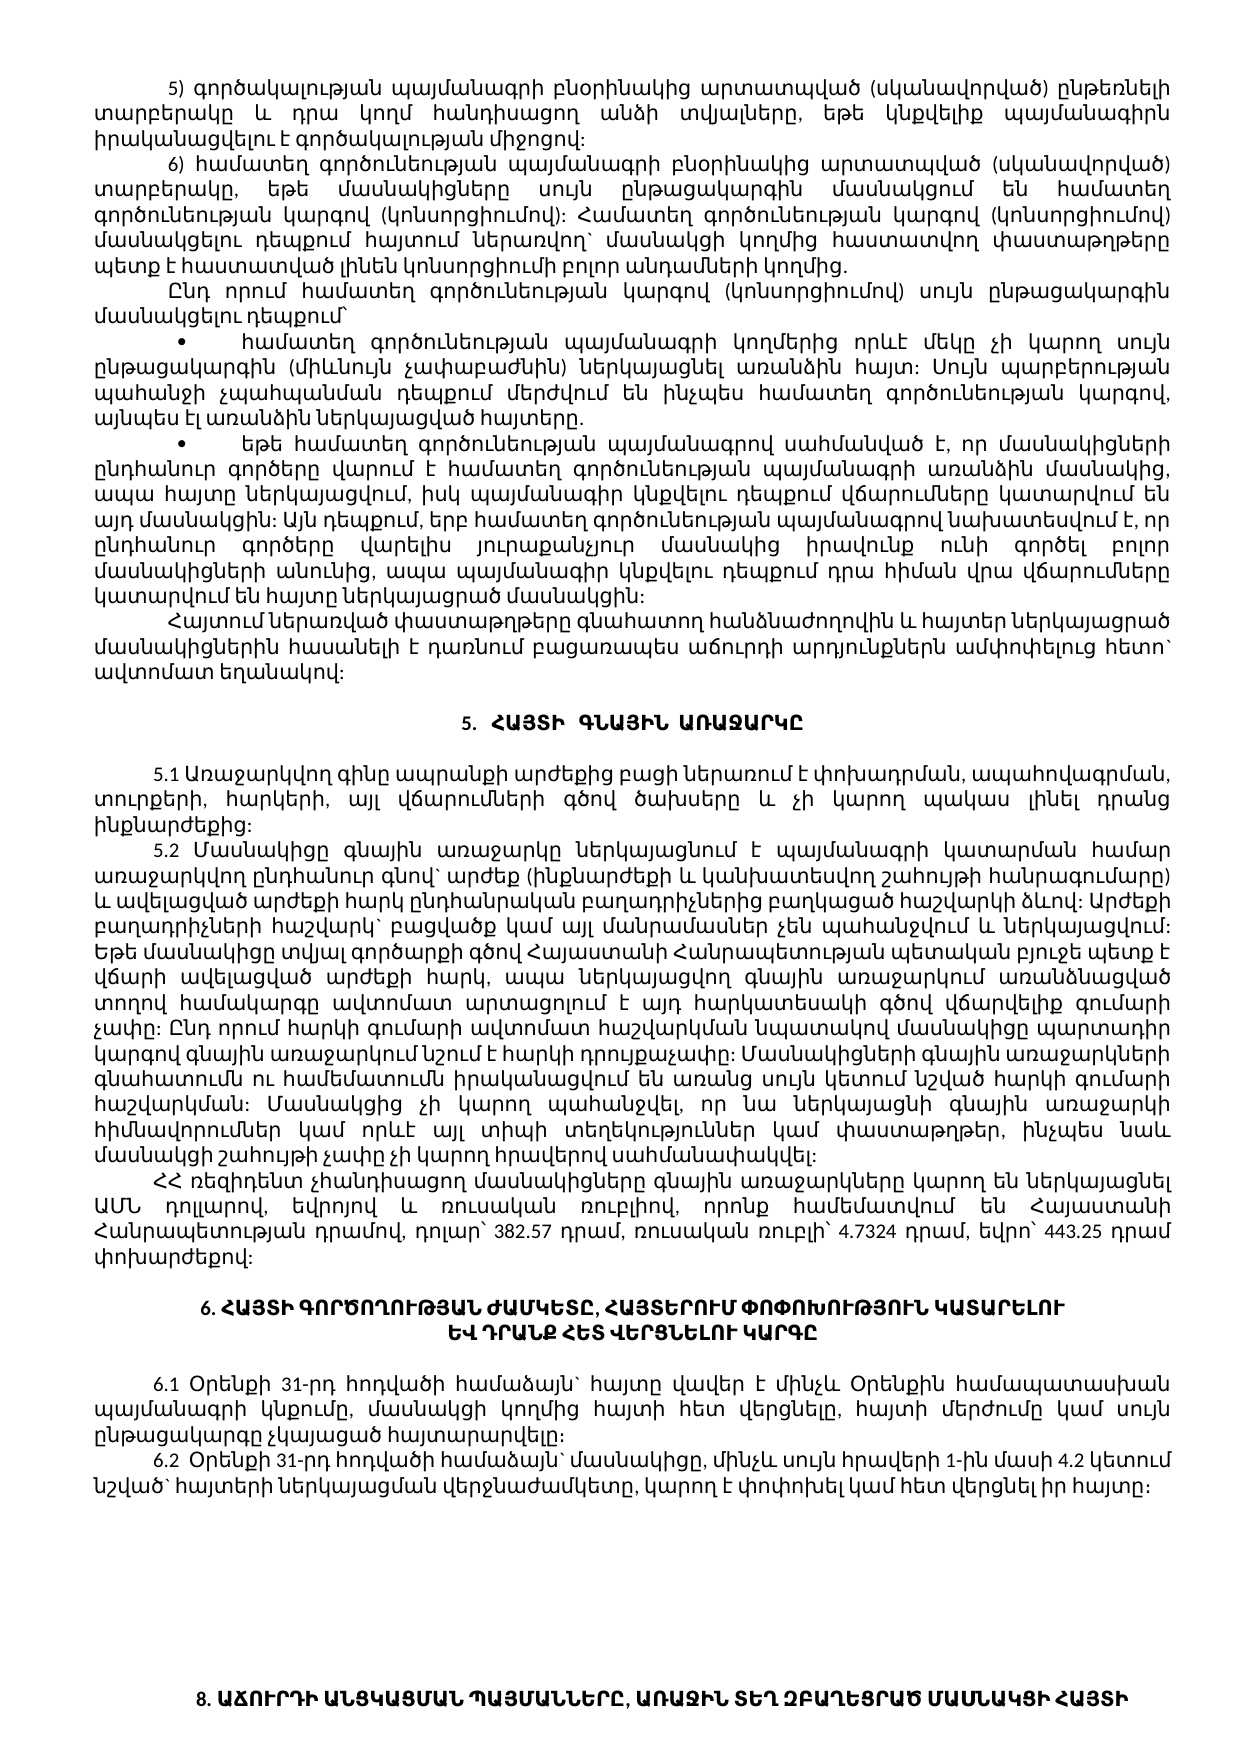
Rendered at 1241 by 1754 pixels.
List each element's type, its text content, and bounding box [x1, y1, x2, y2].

text 6) համատեղ գործունեության պայմանագրի բնօրինակից արտատպված (սկանավորված) տարբերակը, եթե մասնակիցները սույն ընթացակարգին մասնակցում են համատեղ գործունեության կարգով (կոնսորցիումով): Համատեղ գործունեության կարգով (կոնսորցիումով) մասնակցելու դեպքում հայտում ներառվող` մասնակցի կողմից հաստատվող փաստաթղթերը պետք է հաստատված լինեն կոնսորցիումի բոլոր անդամների կողմից. [94, 151, 1171, 278]
list համատեղ գործունեության պայմանագրի կողմերից որևէ մեկը չի կարող սույն ընթացակարգին (միևնույն չափաբաժնին) ներկայացնել առանձին հայտ: Սույն պարբերության պահանջի չպահպանման դեպքում մերժվում են ինչպես համատեղ գործունեության կարգով, այնպես էլ առանձին ներկայացված հայտերը. [94, 329, 1171, 431]
text 5.2 Մասնակիցը գնային առաջարկը ներկայացնում է պայմանագրի կատարման համար առաջարկվող ընդհանուր գնով` արժեք (ինքնարժեքի և կանխատեսվող շահույթի հանրագումարը) և ավելացված արժեքի հարկ ընդհանրական բաղադրիչներից բաղկացած հաշվարկի ձևով: Արժեքի բաղադրիչների հաշվարկ` բացվածք կամ այլ մանրամասներ չեն պահանջվում և ներկայացվում: Եթե մասնակիցը տվյալ գործարքի գծով Հայաստանի Հանրապետության պետական բյուջե պետք է վճարի ավելացված արժեքի հարկ, ապա ներկայացվող գնային առաջարկում առանձնացված տողով համակարգը ավտոմատ արտացոլում է այդ հարկատեսակի գծով վճարվելիք գումարի չափը: Ընդ որում հարկի գումարի ավտոմատ հաշվարկման նպատակով մասնակիցը պարտադիր կարգով գնային առաջարկում նշում է հարկի դրույքաչափը: Մասնակիցների գնային առաջարկների գնահատումն ու համեմատումն իրականացվում են առանց սույն կետում նշված հարկի գումարի հաշվարկման: Մասնակցից չի կարող պահանջվել, որ նա ներկայացնի գնային առաջարկի հիմնավորումներ կամ որևէ այլ տիպի տեղեկություններ կամ փաստաթղթեր, ինչպես նաև մասնակցի շահույթի չափը չի կարող հրավերով սահմանափակվել: [94, 837, 1171, 1168]
text ԵՎ ԴՐԱՆՔ ՀԵՏ ՎԵՐՑՆԵԼՈՒ ԿԱՐԳԸ [94, 1320, 1171, 1346]
text Հայտում ներառված փաստաթղթերը գնահատող հանձնաժողովին և հայտեր ներկայացրած մասնակիցներին հասանելի է դառնում բացառապես աճուրդի արդյունքներն ամփոփելուց հետո` ավտոմատ եղանակով: [94, 609, 1171, 685]
text ՀՀ ռեզիդենտ չհանդիսացող մասնակիցները գնային առաջարկները կարող են ներկայացնել ԱՄՆ դոլլարով, եվրոյով և ռուսական ռուբլիով, որոնք համեմատվում են Հայաստանի Հանրապետության դրամով, դոլար՝ 382.57 դրամ, ռուսական ռուբլի՝ 4.7324 դրամ, եվրո՝ 443.25 դրամ փոխարժեքով: [94, 1168, 1171, 1269]
list եթե համատեղ գործունեության պայմանագրով սահմանված է, որ մասնակիցների ընդհանուր գործերը վարում է համատեղ գործունեության պայմանագրի առանձին մասնակից, ապա հայտը ներկայացվում, իսկ պայմանագիր կնքվելու դեպքում վճարումները կատարվում են այդ մասնակցին: Այն դեպքում, երբ համատեղ գործունեության պայմանագրով նախատեսվում է, որ ընդհանուր գործերը վարելիս յուրաքանչյուր մասնակից իրավունք ունի գործել բոլոր մասնակիցների անունից, ապա պայմանագիր կնքվելու դեպքում դրա հիման վրա վճարումները կատարվում են հայտը ներկայացրած մասնակցին: [94, 431, 1171, 609]
text 5. ՀԱՅՏԻ ԳՆԱՅԻՆ ԱՌԱՋԱՐԿԸ [94, 710, 1171, 736]
text 5.1 Առաջարկվող գինը ապրանքի արժեքից բացի ներառում է փոխադրման, ապահովագրման, տուրքերի, հարկերի, այլ վճարումների գծով ծախսերը և չի կարող պակաս լինել դրանց ինքնարժեքից: [94, 761, 1171, 837]
text 6.1 Օրենքի 31-րդ հոդվածի համաձայն` հայտը վավեր է մինչև Օրենքին համապատասխան պայմանագրի կնքումը, մասնակցի կողմից հայտի հետ վերցնելը, հայտի մերժումը կամ սույն ընթացակարգը չկայացած հայտարարվելը։ [94, 1371, 1171, 1447]
text 6. ՀԱՅՏԻ ԳՈՐԾՈՂՈՒԹՅԱՆ ԺԱՄԿԵՏԸ, ՀԱՅՏԵՐՈՒՄ ՓՈՓՈԽՈՒԹՅՈՒՆ ԿԱՏԱՐԵԼՈՒ [94, 1295, 1171, 1320]
text Ընդ որում համատեղ գործունեության կարգով (կոնսորցիումով) սույն ընթացակարգին մասնակցելու դեպքում՝ [94, 278, 1171, 329]
text 8. ԱՃՈՒՐԴԻ ԱՆՑԿԱՑՄԱՆ ՊԱՅՄԱՆՆԵՐԸ, ԱՌԱՋԻՆ ՏԵՂ ԶԲԱՂԵՑՐԱԾ ՄԱՍՆԱԿՑԻ ՀԱՅՏԻ [94, 1686, 1171, 1712]
text 5) գործակալության պայմանագրի բնօրինակից արտատպված (սկանավորված) ընթեռնելի տարբերակը և դրա կողմ հանդիսացող անձի տվյալները, եթե կնքվելիք պայմանագիրն իրականացվելու է գործակալության միջոցով: [94, 75, 1171, 151]
text 6.2 Օրենքի 31-րդ հոդվածի համաձայն` մասնակիցը, մինչև սույն հրավերի 1-ին մասի 4.2 կետում նշված` հայտերի ներկայացման վերջնաժամկետը, կարող է փոփոխել կամ հետ վերցնել իր հայտը։ [94, 1447, 1171, 1498]
